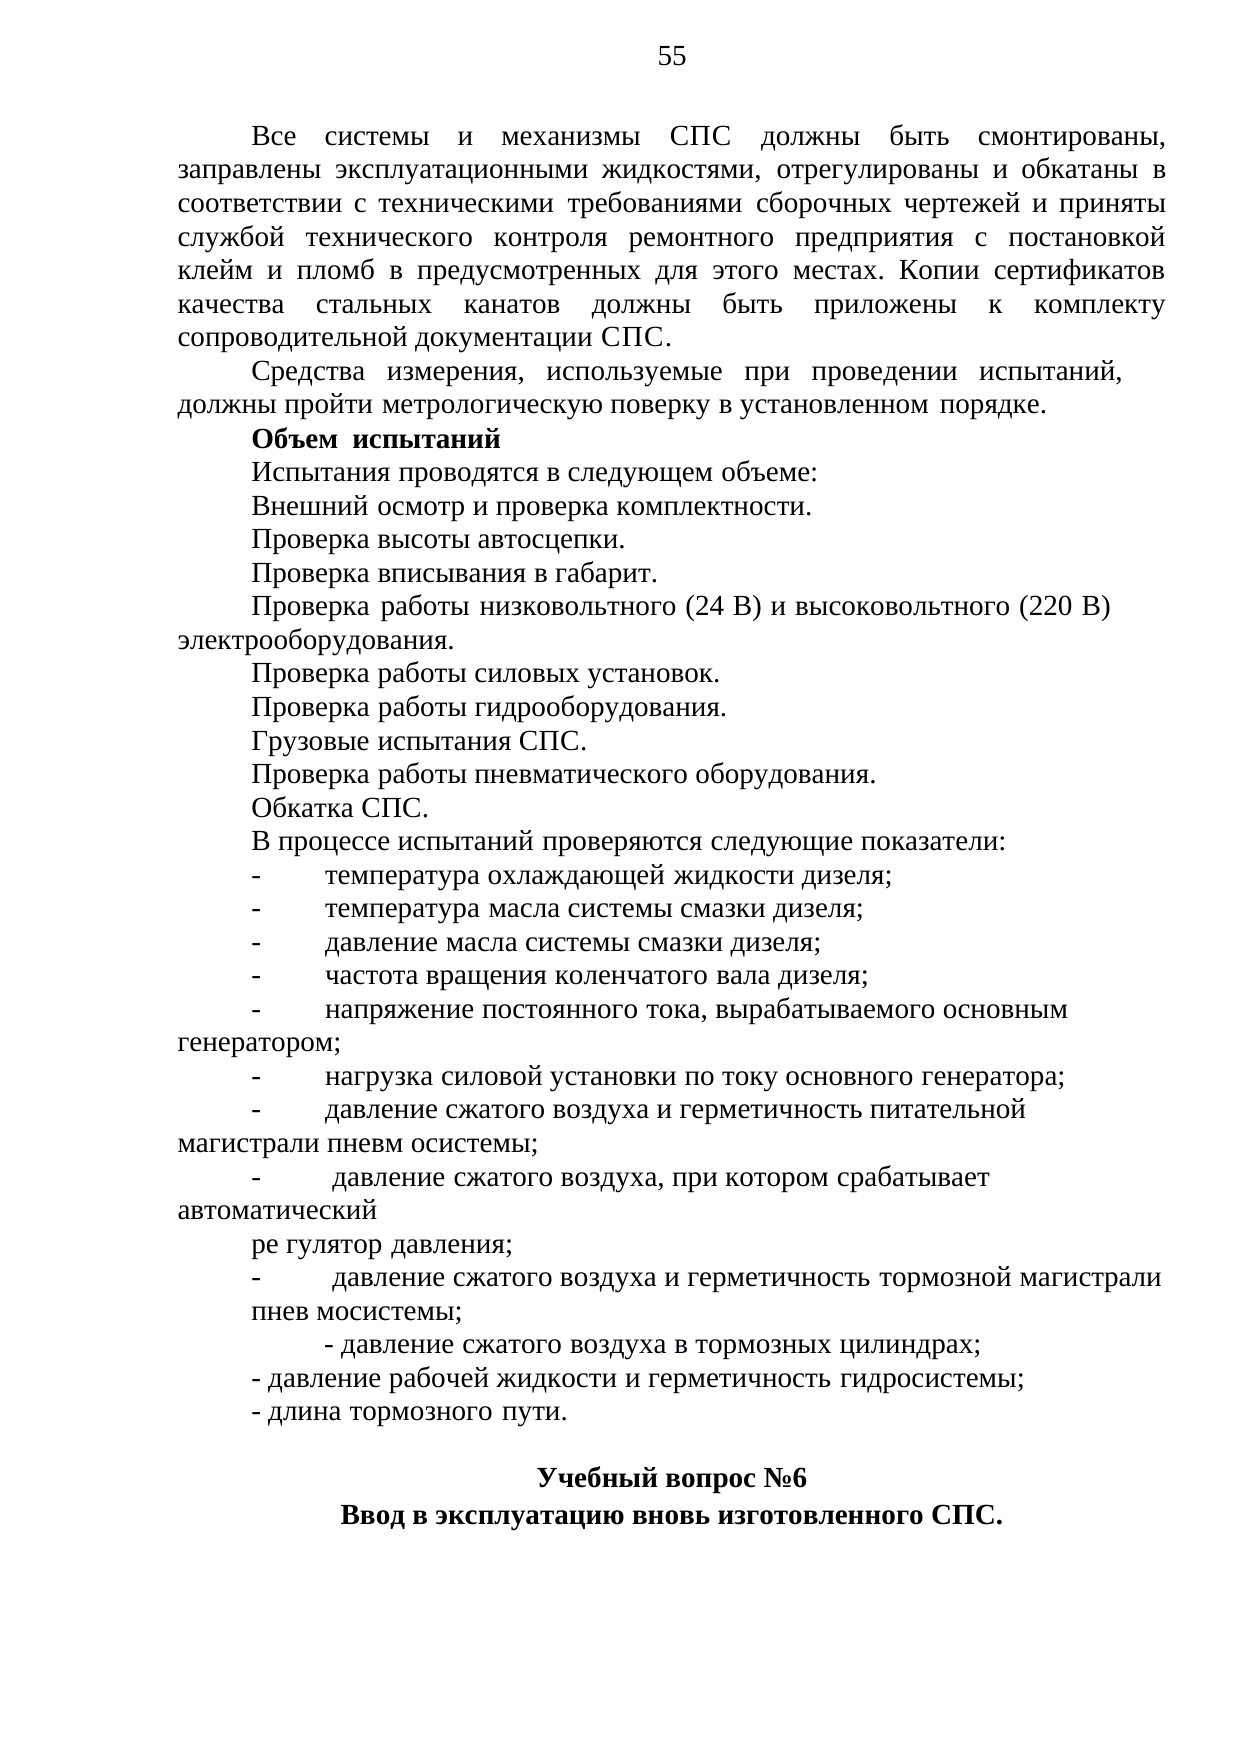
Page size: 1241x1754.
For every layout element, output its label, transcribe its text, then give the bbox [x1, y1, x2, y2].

text - длина тормозного пути. [177, 1393, 1107, 1427]
text Ввод в эксплуатацию вновь изготовленного СПС. [177, 1494, 1166, 1532]
list давление сжатого воздуха, при котором срабатывает автоматический [177, 1159, 1166, 1226]
text Средства измерения, используемые при проведении испытаний, должны пройти метрологическую поверку в установленном порядке. [177, 353, 1123, 420]
text ре гулятор давления; [177, 1226, 1166, 1259]
text Испытания проводятся в следующем объеме: [177, 454, 1166, 488]
text Проверка высоты автосцепки. [177, 521, 1166, 555]
text Грузовые испытания СПС. [177, 723, 1166, 756]
list напряжение постоянного тока, вырабатываемого основным генератором; [177, 991, 1166, 1058]
text Проверка работы низковольтного (24 В) и высоковольтного (220 В) электрооборудования. [177, 588, 1111, 656]
text В процессе испытаний проверяются следующие показатели: [177, 823, 1166, 857]
list частота вращения коленчатого вала дизеля; [177, 957, 1166, 991]
text Обкатка СПС. [177, 790, 1166, 823]
text Проверка работы гидрооборудования. [177, 689, 1166, 723]
list нагрузка силовой установки по току основного генератора; [177, 1058, 1166, 1092]
list давление сжатого воздуха и герметичность питательной магистрали пневм осистемы; [177, 1092, 1166, 1159]
list температура масла системы смазки дизеля; [177, 890, 1166, 924]
text Проверка вписывания в габарит. [177, 555, 1166, 588]
subtitle Объем испытаний [177, 421, 1166, 454]
text пнев мосистемы; [177, 1293, 1107, 1326]
text Внешний осмотр и проверка комплектности. [177, 488, 1166, 521]
text Проверка работы пневматического оборудования. [177, 756, 1166, 790]
text Проверка работы силовых установок. [177, 656, 1166, 689]
list давление масла системы смазки дизеля; [177, 924, 1166, 957]
text Все системы и механизмы СПС должны быть смонтированы, заправлены эксплуатационными жидкостями, отрегулированы и обкатаны в соответствии с техническими требованиями сборочных чертежей и приняты службой технического контроля ремонтного предприятия с постановкой клейм и пломб в предусмотренных для этого местах. Копии сертификатов качества стальных канатов должны быть приложены к комплекту сопроводительной документации СПС. [177, 118, 1166, 353]
list давление сжатого воздуха и герметичность тормозной магистрали [177, 1259, 1166, 1293]
list температура охлаждающей жидкости дизеля; [177, 857, 1166, 890]
text - давление сжатого воздуха в тормозных цилиндрах; [177, 1326, 1107, 1360]
text Учебный вопрос №6 [177, 1461, 1166, 1494]
text - давление рабочей жидкости и герметичность гидросистемы; [177, 1360, 1107, 1393]
